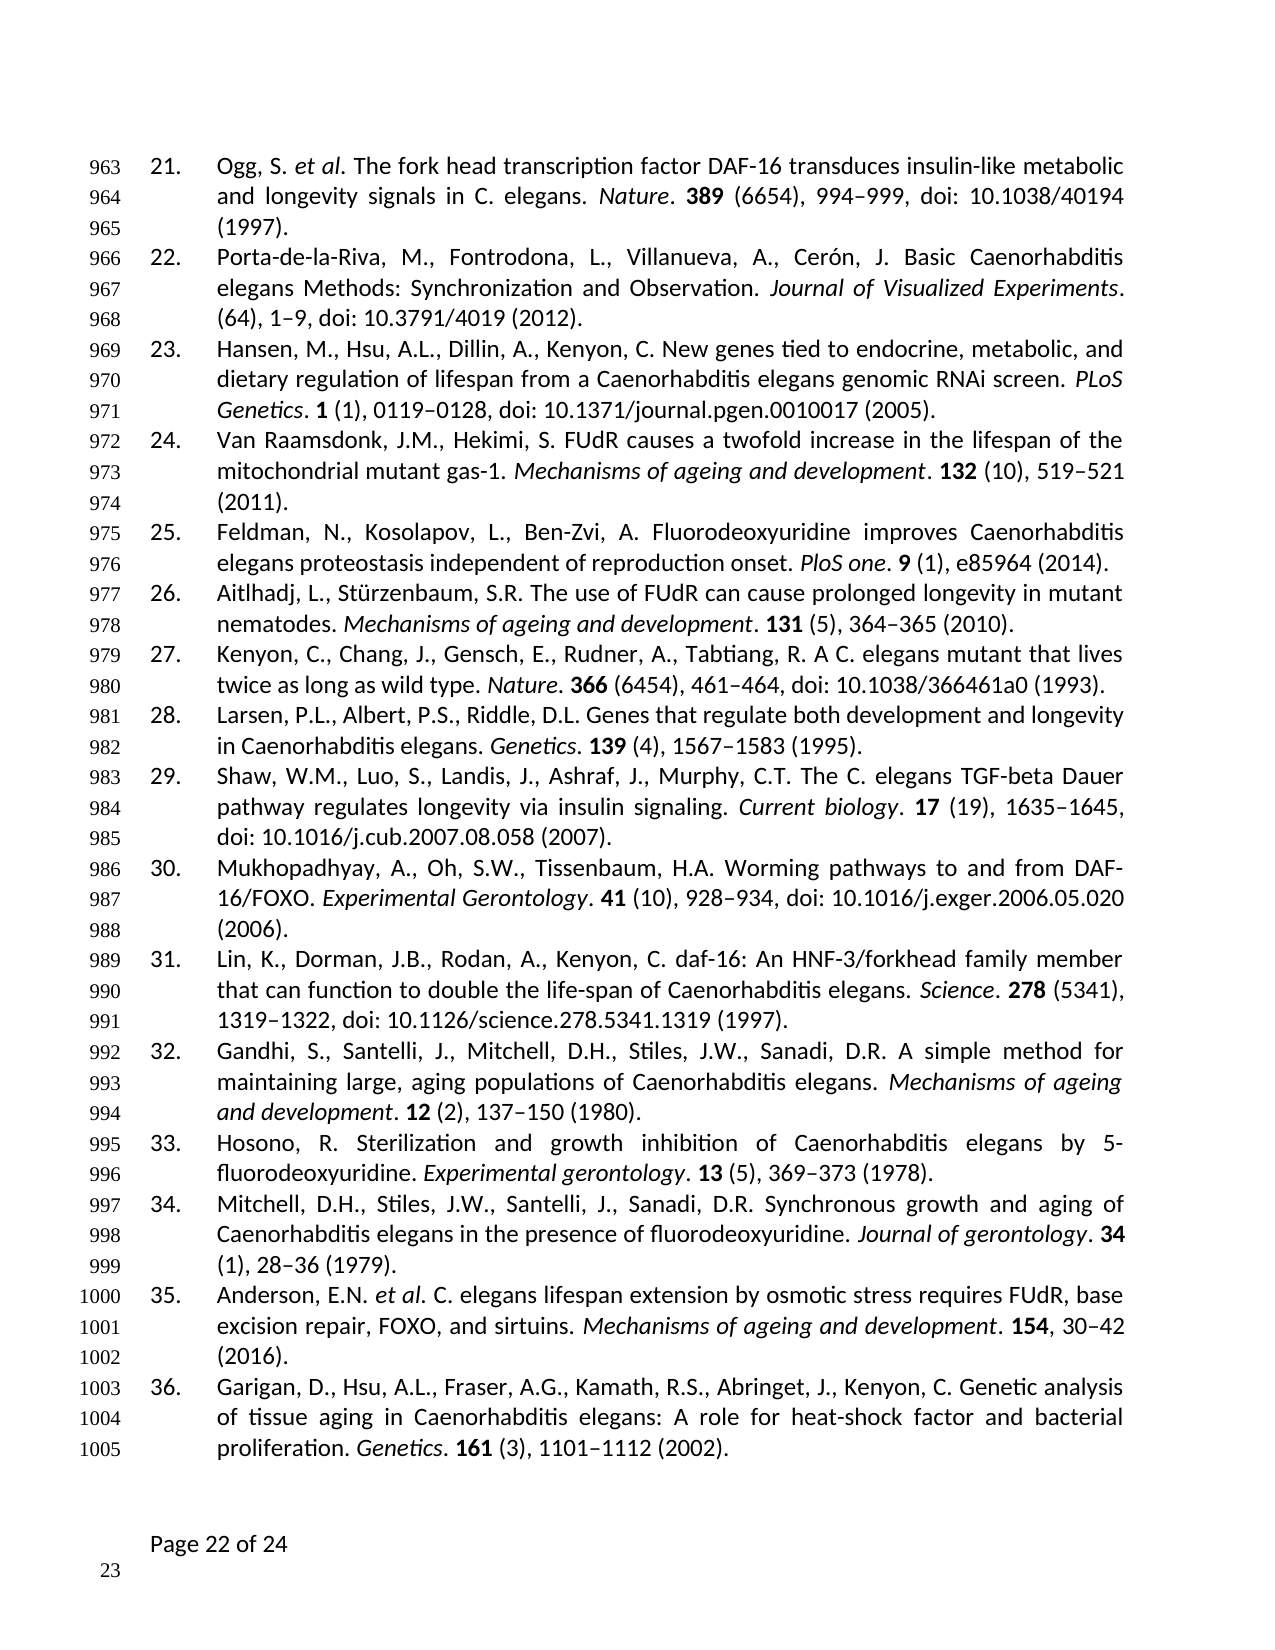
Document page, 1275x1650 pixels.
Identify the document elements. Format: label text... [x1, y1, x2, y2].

text 35. Anderson, E.N. et al. C. elegans lifespan extension by osmotic stress requires FUdR, base excision repair, FOXO, and sirtuins. Mechanisms of ageing and development. 154, 30–42 (2016). [150, 1279, 1125, 1371]
text 33. Hosono, R. Sterilization and growth inhibition of Caenorhabditis elegans by 5-fluorodeoxyuridine. Experimental gerontology. 13 (5), 369–373 (1978). [150, 1127, 1125, 1188]
text 32. Gandhi, S., Santelli, J., Mitchell, D.H., Stiles, J.W., Sanadi, D.R. A simple method for maintaining large, aging populations of Caenorhabditis elegans. Mechanisms of ageing and development. 12 (2), 137–150 (1980). [150, 1035, 1125, 1127]
text 24. Van Raamsdonk, J.M., Hekimi, S. FUdR causes a twofold increase in the lifespan of the mitochondrial mutant gas-1. Mechanisms of ageing and development. 132 (10), 519–521 (2011). [150, 425, 1125, 516]
text 26. Aitlhadj, L., Stürzenbaum, S.R. The use of FUdR can cause prolonged longevity in mutant nematodes. Mechanisms of ageing and development. 131 (5), 364–365 (2010). [150, 577, 1125, 638]
text 21. Ogg, S. et al. The fork head transcription factor DAF-16 transduces insulin-like metabolic and longevity signals in C. elegans. Nature. 389 (6654), 994–999, doi: 10.1038/40194 (1997). [150, 150, 1125, 242]
text 31. Lin, K., Dorman, J.B., Rodan, A., Kenyon, C. daf-16: An HNF-3/forkhead family member that can function to double the life-span of Caenorhabditis elegans. Science. 278 (5341), 1319–1322, doi: 10.1126/science.278.5341.1319 (1997). [150, 943, 1125, 1035]
text 22. Porta-de-la-Riva, M., Fontrodona, L., Villanueva, A., Cerón, J. Basic Caenorhabditis elegans Methods: Synchronization and Observation. Journal of Visualized Experiments. (64), 1–9, doi: 10.3791/4019 (2012). [150, 242, 1125, 333]
text 29. Shaw, W.M., Luo, S., Landis, J., Ashraf, J., Murphy, C.T. The C. elegans TGF-beta Dauer pathway regulates longevity via insulin signaling. Current biology. 17 (19), 1635–1645, doi: 10.1016/j.cub.2007.08.058 (2007). [150, 760, 1125, 852]
text 34. Mitchell, D.H., Stiles, J.W., Santelli, J., Sanadi, D.R. Synchronous growth and aging of Caenorhabditis elegans in the presence of fluorodeoxyuridine. Journal of gerontology. 34 (1), 28–36 (1979). [150, 1188, 1125, 1279]
text 30. Mukhopadhyay, A., Oh, S.W., Tissenbaum, H.A. Worming pathways to and from DAF-16/FOXO. Experimental Gerontology. 41 (10), 928–934, doi: 10.1016/j.exger.2006.05.020 (2006). [150, 852, 1125, 943]
text 23. Hansen, M., Hsu, A.L., Dillin, A., Kenyon, C. New genes tied to endocrine, metabolic, and dietary regulation of lifespan from a Caenorhabditis elegans genomic RNAi screen. PLoS Genetics. 1 (1), 0119–0128, doi: 10.1371/journal.pgen.0010017 (2005). [150, 333, 1125, 425]
text 27. Kenyon, C., Chang, J., Gensch, E., Rudner, A., Tabtiang, R. A C. elegans mutant that lives twice as long as wild type. Nature. 366 (6454), 461–464, doi: 10.1038/366461a0 (1993). [150, 638, 1125, 699]
text 25. Feldman, N., Kosolapov, L., Ben-Zvi, A. Fluorodeoxyuridine improves Caenorhabditis elegans proteostasis independent of reproduction onset. PloS one. 9 (1), e85964 (2014). [150, 516, 1125, 577]
text 28. Larsen, P.L., Albert, P.S., Riddle, D.L. Genes that regulate both development and longevity in Caenorhabditis elegans. Genetics. 139 (4), 1567–1583 (1995). [150, 699, 1125, 760]
text 36. Garigan, D., Hsu, A.L., Fraser, A.G., Kamath, R.S., Abringet, J., Kenyon, C. Genetic analysis of tissue aging in Caenorhabditis elegans: A role for heat-shock factor and bacterial proliferation. Genetics. 161 (3), 1101–1112 (2002). [150, 1371, 1125, 1462]
